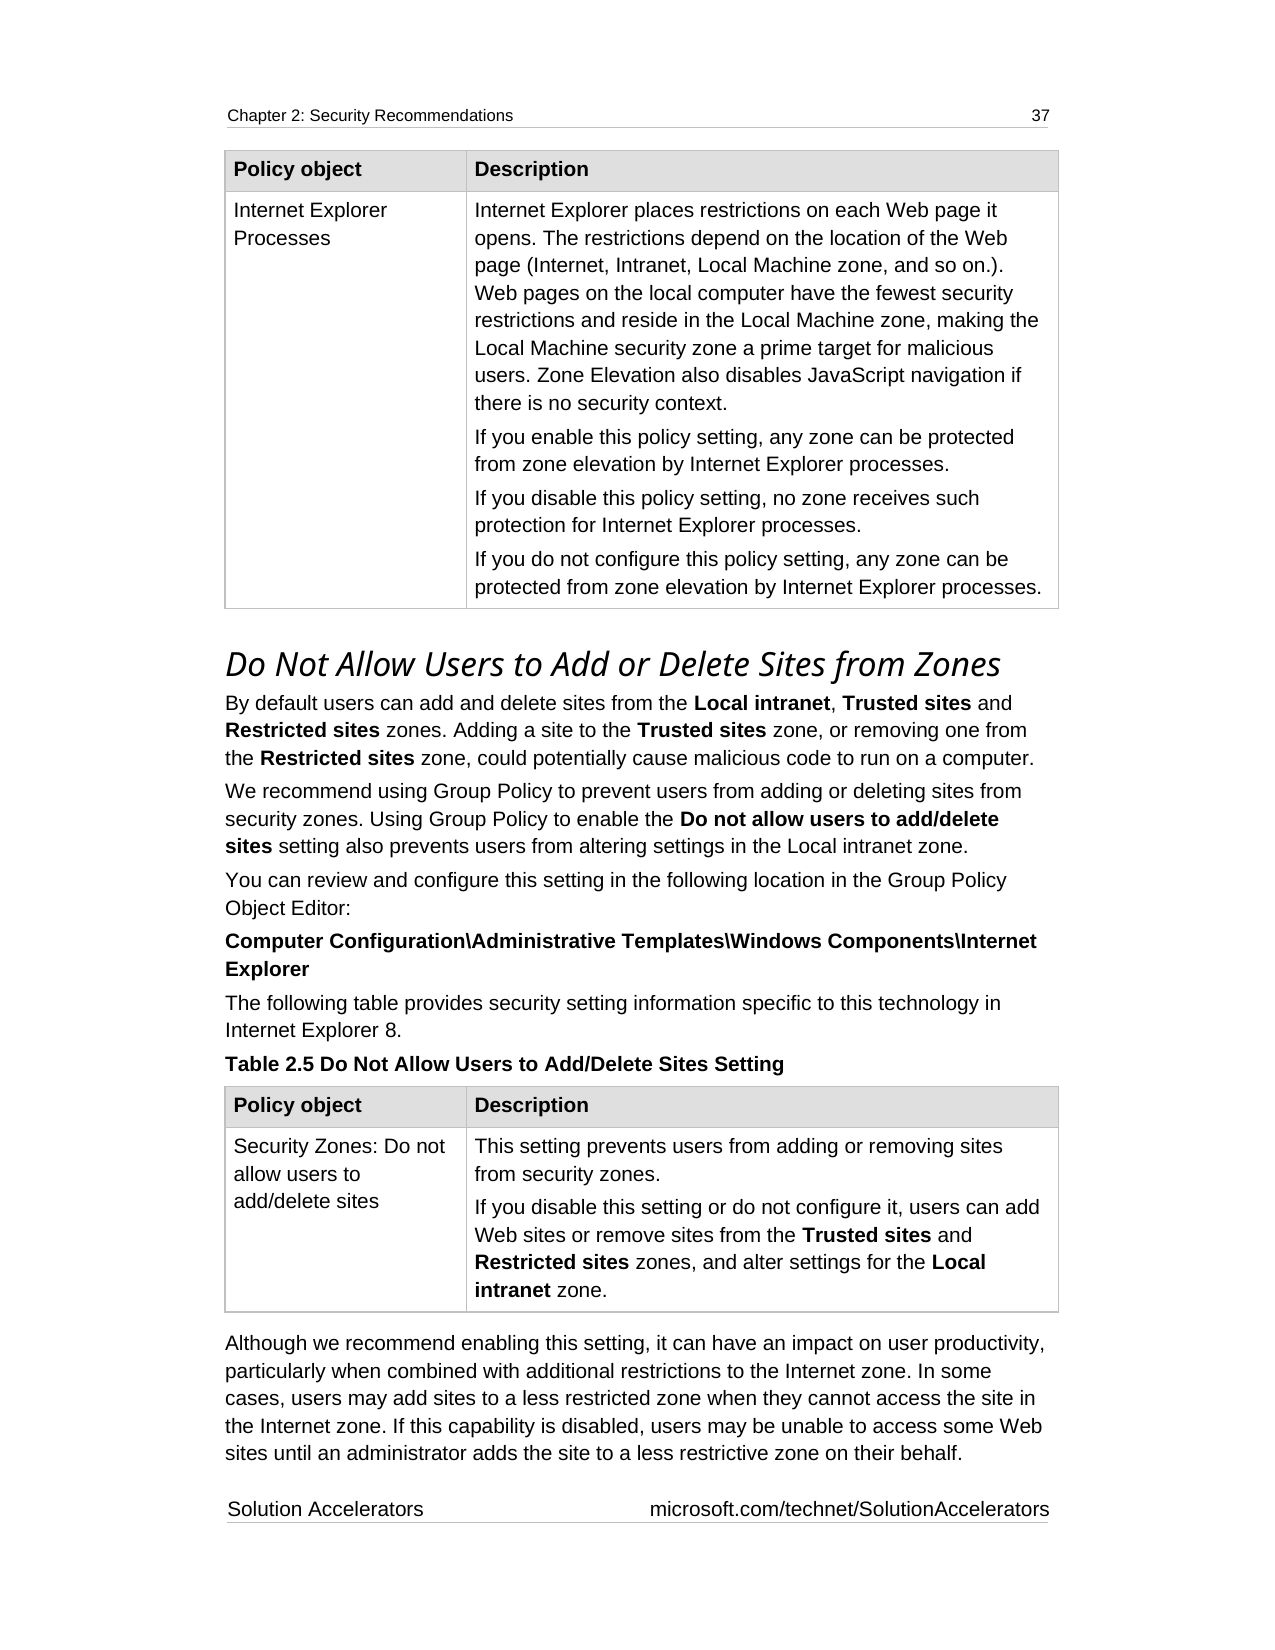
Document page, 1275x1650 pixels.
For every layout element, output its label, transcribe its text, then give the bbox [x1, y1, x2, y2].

text Although we recommend enabling this setting, it can have an impact on user productivity, particularly when combined with additional restrictions to the Internet zone. In some cases, users may add sites to a less restricted zone when they cannot access the site in the Internet zone. If this capability is disabled, users may be unable to access some Web sites until an administrator adds the site to a less restrictive zone on their behalf. [225, 1331, 1050, 1465]
text We recommend using Group Policy to prevent users from adding or deleting sites from security zones. Using Group Policy to enable the Do not allow users to add/delete sites setting also prevents users from altering settings in the Local intranet zone. [225, 779, 1050, 858]
text You can review and configure this setting in the following location in the Group Policy Object Editor: [225, 868, 1050, 919]
table_header Description [467, 151, 1058, 191]
text By default users can add and delete sites from the Local intranet, Trusted sites and Restricted sites zones. Adding a site to the Trusted sites zone, or removing one from the Restricted sites zone, could potentially cause malicious code to run on a computer. [225, 691, 1050, 769]
table_cell Internet Explorer places restrictions on each Web page it opens. The restrictions depend on the location of the Web page (Internet, Intranet, Local Machine zone, and so on.). Web pages on the local computer have the fewest security restrictions and reside in the Local Machine zone, making the Local Machine security zone a prime target for malicious users. Zone Elevation also disables JavaScript navigation if there is no security context. If you enable this policy setting, any zone can be protected from zone elevation by Internet Explorer processes. If you disable this policy setting, no zone receives such protection for Internet Explorer processes. If you do not configure this policy setting, any zone can be protected from zone elevation by Internet Explorer processes. [467, 192, 1058, 608]
table_header Policy object [226, 1087, 466, 1127]
text The following table provides security setting information specific to this technology in Internet Explorer 8. [225, 991, 1050, 1042]
table_cell Security Zones: Do not allow users to add/delete sites [226, 1128, 466, 1311]
table_header Description [467, 1087, 1058, 1127]
text Table 2.5 Do Not Allow Users to Add/Delete Sites Setting [225, 1052, 1050, 1076]
text Computer Configuration\Administrative Templates\Windows Components\Internet Explorer [225, 929, 1050, 981]
table_cell This setting prevents users from adding or removing sites from security zones. If you disable this setting or do not configure it, users can add Web sites or remove sites from the Trusted sites and Restricted sites zones, and alter settings for the Local intranet zone. [467, 1128, 1058, 1311]
table_cell Internet Explorer Processes [226, 192, 466, 608]
table_header Policy object [226, 151, 466, 191]
subtitle Do Not Allow Users to Add or Delete Sites from Zones [225, 647, 1050, 684]
